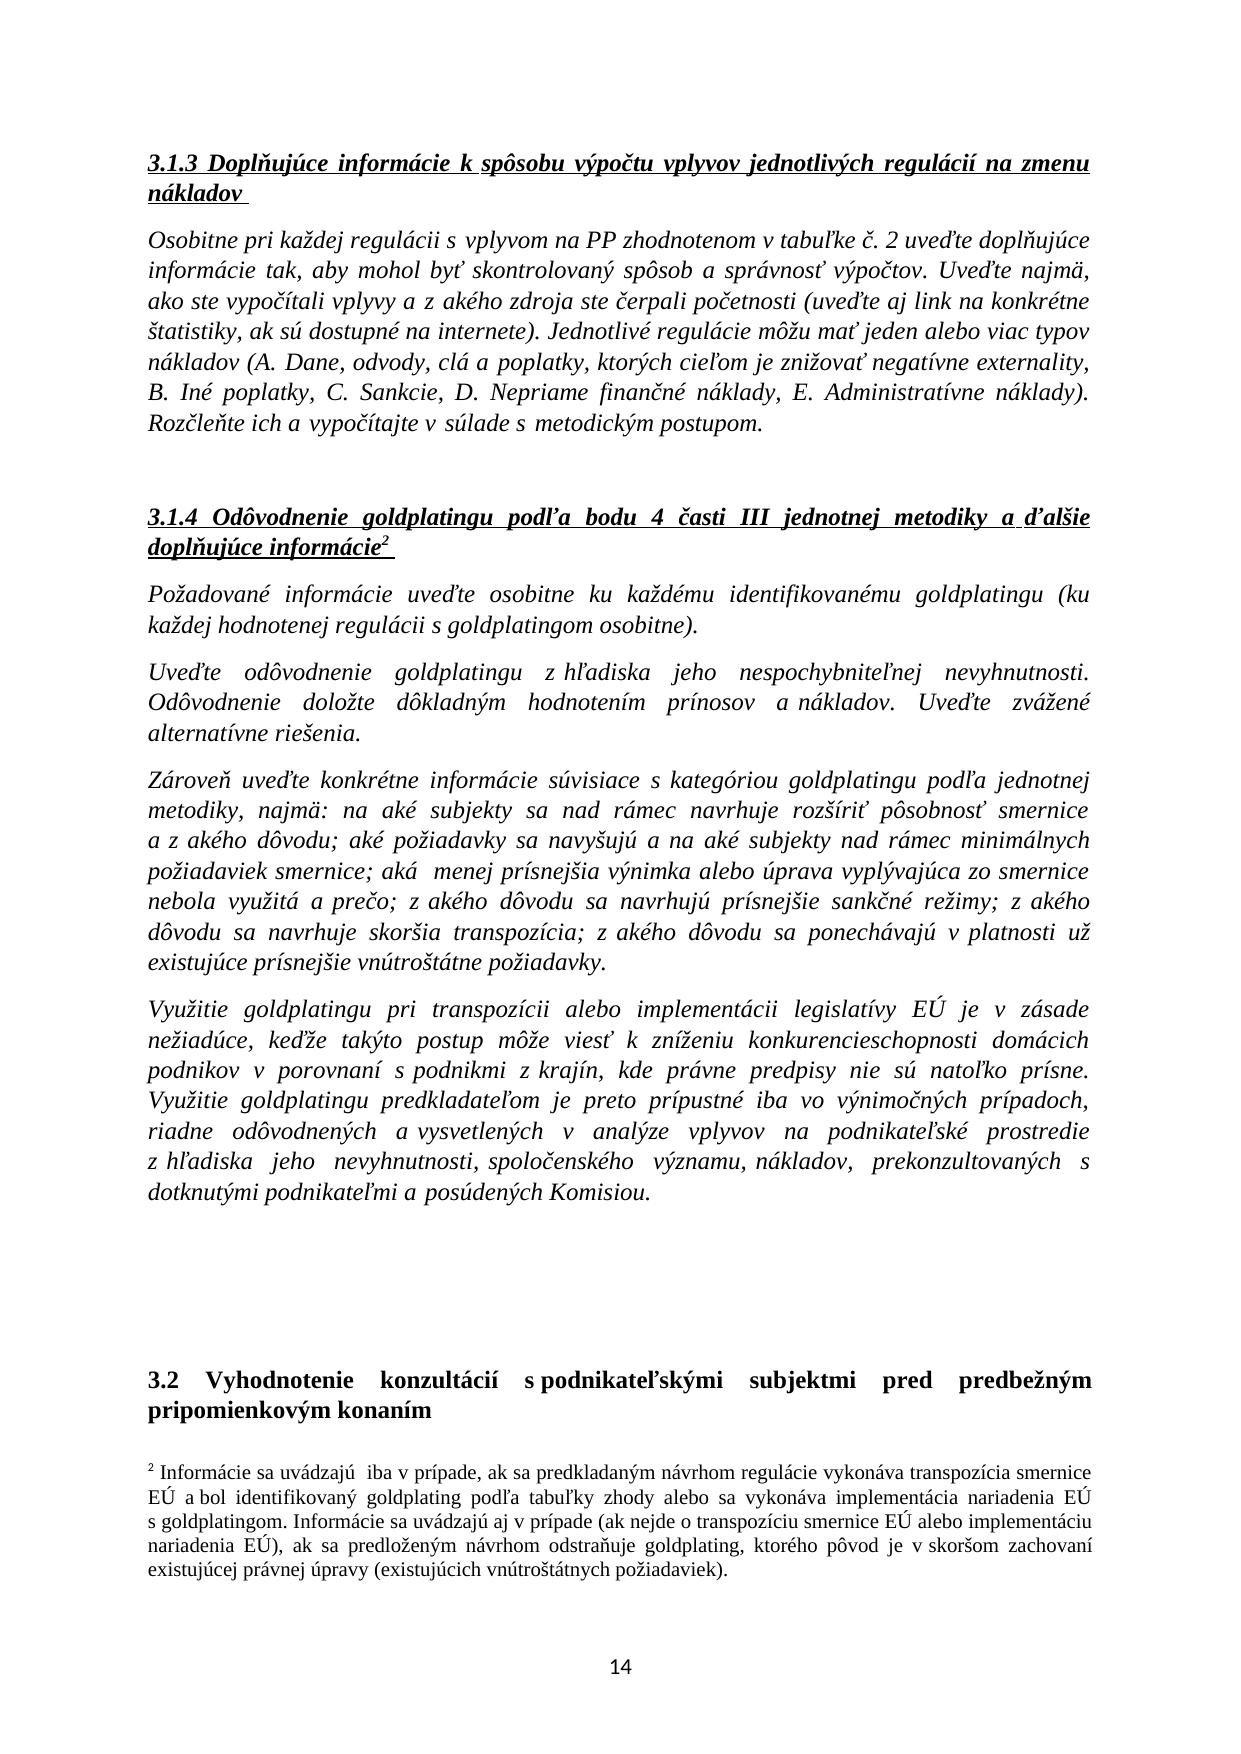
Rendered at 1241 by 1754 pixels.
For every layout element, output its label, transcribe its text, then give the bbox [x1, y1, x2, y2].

text 3.1.4 Odôvodnenie goldplatingu podľa bodu 4 časti III jednotnej metodiky a ďalšie doplňujúce informácie [148, 502, 1093, 561]
text 3.1.3 Doplňujúce informácie k spôsobu výpočtu vplyvov jednotlivých regulácií na zmenu nákladov [148, 148, 1093, 207]
text Využitie goldplatingu pri transpozícii alebo implementácii legislatívy EÚ je v zásade nežiadúce, keďže takýto postup môže viesť k zníženiu konkurencieschopnosti domácich podnikov v porovnaní s podnikmi z krajín, kde právne predpisy nie sú natoľko prísne. Využitie goldplatingu predkladateľom je preto prípustné iba vo výnimočných prípadoch, riadne odôvodnených a vysvetlených v analýze vplyvov na podnikateľské prostredie z hľadiska jeho nevyhnutnosti, spoločenského významu, nákladov, prekonzultovaných s dotknutými podnikateľmi a posúdených Komisiou. [148, 994, 1093, 1206]
text Uveďte odôvodnenie goldplatingu z hľadiska jeho nespochybniteľnej nevyhnutnosti. Odôvodnenie doložte dôkladným hodnotením prínosov a nákladov. Uveďte zvážené alternatívne riešenia. [148, 657, 1093, 746]
text 3.2 Vyhodnotenie konzultácií s podnikateľskými subjektmi pred predbežným pripomienkovým konaním [148, 1365, 1093, 1424]
text Zároveň uveďte konkrétne informácie súvisiace s kategóriou goldplatingu podľa jednotnej metodiky, najmä: na aké subjekty sa nad rámec navrhuje rozšíriť pôsobnosť smernice a z akého dôvodu; aké požiadavky sa navyšujú a na aké subjekty nad rámec minimálnych požiadaviek smernice; aká menej prísnejšia výnimka alebo úprava vyplývajúca zo smernice nebola využitá a prečo; z akého dôvodu sa navrhujú prísnejšie sankčné režimy; z akého dôvodu sa navrhuje skoršia transpozícia; z akého dôvodu sa ponechávajú v platnosti už existujúce prísnejšie vnútroštátne požiadavky. [148, 765, 1093, 976]
text Osobitne pri každej regulácii s vplyvom na PP zhodnotenom v tabuľke č. 2 uveďte doplňujúce informácie tak, aby mohol byť skontrolovaný spôsob a správnosť výpočtov. Uveďte najmä, ako ste vypočítali vplyvy a z akého zdroja ste čerpali početnosti (uveďte aj link na konkrétne štatistiky, ak sú dostupné na internete). Jednotlivé regulácie môžu mať jeden alebo viac typov nákladov (A. Dane, odvody, clá a poplatky, ktorých cieľom je znižovať negatívne externality, B. Iné poplatky, C. Sankcie, D. Nepriame finančné náklady, E. Administratívne náklady). Rozčleňte ich a vypočítajte v súlade s metodickým postupom. [148, 225, 1093, 436]
text Požadované informácie uveďte osobitne ku každému identifikovanému goldplatingu (ku každej hodnotenej regulácii s goldplatingom osobitne). [148, 579, 1093, 638]
